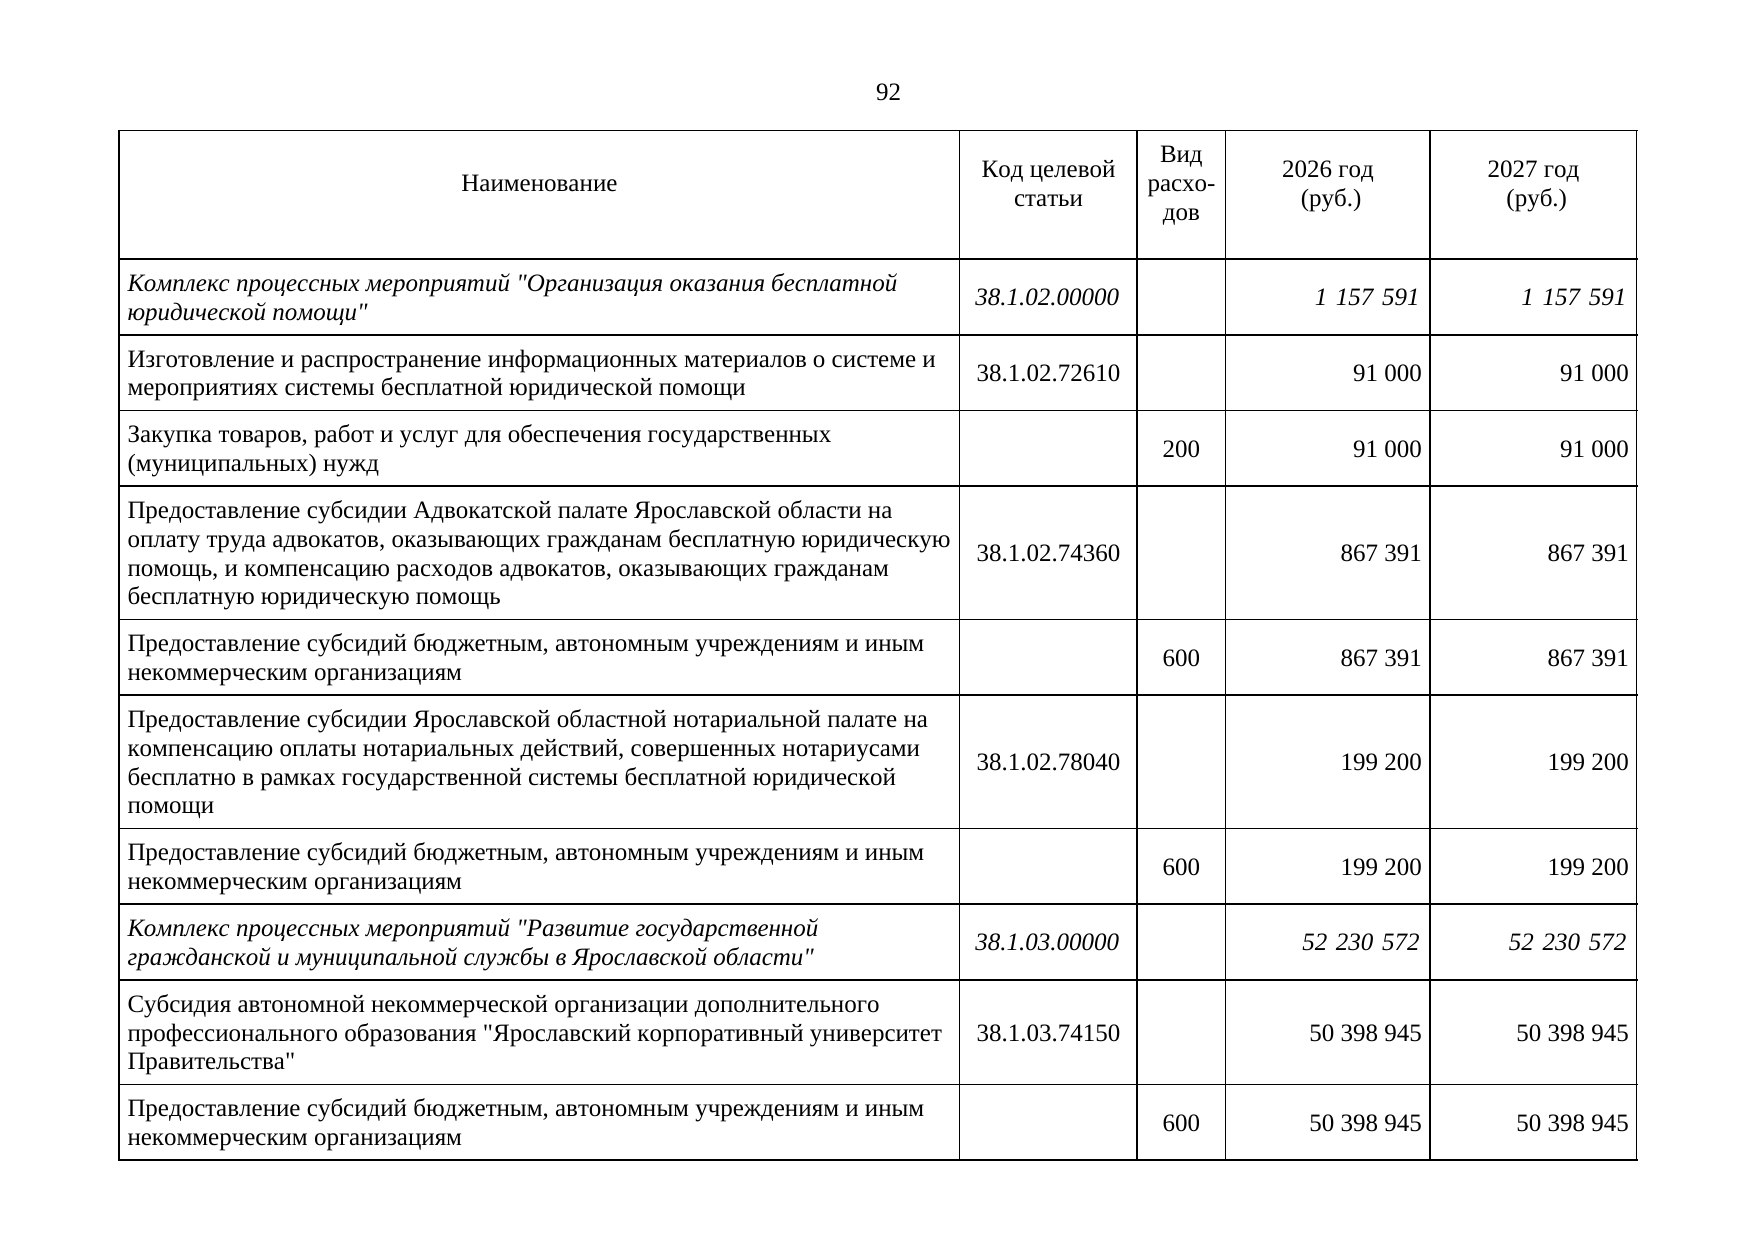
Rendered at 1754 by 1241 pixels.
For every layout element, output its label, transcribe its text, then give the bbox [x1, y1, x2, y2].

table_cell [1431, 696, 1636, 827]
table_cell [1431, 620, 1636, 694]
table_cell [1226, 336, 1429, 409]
table_header Наименование [120, 131, 959, 258]
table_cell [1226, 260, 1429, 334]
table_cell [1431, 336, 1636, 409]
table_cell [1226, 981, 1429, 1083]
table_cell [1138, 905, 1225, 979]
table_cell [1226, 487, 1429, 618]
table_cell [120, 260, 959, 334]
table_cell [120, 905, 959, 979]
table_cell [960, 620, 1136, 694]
table_header Вид расхо-дов [1138, 131, 1225, 258]
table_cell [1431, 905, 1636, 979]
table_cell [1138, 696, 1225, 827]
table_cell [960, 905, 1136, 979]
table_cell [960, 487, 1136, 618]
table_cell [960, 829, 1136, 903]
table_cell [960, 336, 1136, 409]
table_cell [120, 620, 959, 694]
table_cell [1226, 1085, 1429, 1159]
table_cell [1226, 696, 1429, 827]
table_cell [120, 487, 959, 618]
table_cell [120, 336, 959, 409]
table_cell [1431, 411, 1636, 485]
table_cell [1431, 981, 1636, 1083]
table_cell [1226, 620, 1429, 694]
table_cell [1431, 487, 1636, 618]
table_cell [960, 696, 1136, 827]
table_header Код целевой статьи [960, 131, 1136, 258]
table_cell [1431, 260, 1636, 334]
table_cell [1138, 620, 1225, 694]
table_header 2027 год (руб.) [1431, 131, 1636, 258]
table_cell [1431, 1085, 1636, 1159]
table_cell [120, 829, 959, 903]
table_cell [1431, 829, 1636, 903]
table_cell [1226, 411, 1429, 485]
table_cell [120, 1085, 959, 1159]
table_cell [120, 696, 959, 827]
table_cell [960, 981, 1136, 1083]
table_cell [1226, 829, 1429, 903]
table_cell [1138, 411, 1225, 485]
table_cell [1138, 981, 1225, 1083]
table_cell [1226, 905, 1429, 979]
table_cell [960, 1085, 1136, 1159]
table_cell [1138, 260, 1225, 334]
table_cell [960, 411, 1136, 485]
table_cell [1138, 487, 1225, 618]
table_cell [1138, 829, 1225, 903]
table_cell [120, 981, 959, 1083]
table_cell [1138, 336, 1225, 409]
table_header 2026 год (руб.) [1226, 131, 1429, 258]
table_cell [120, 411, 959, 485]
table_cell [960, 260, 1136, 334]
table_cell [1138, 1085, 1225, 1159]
